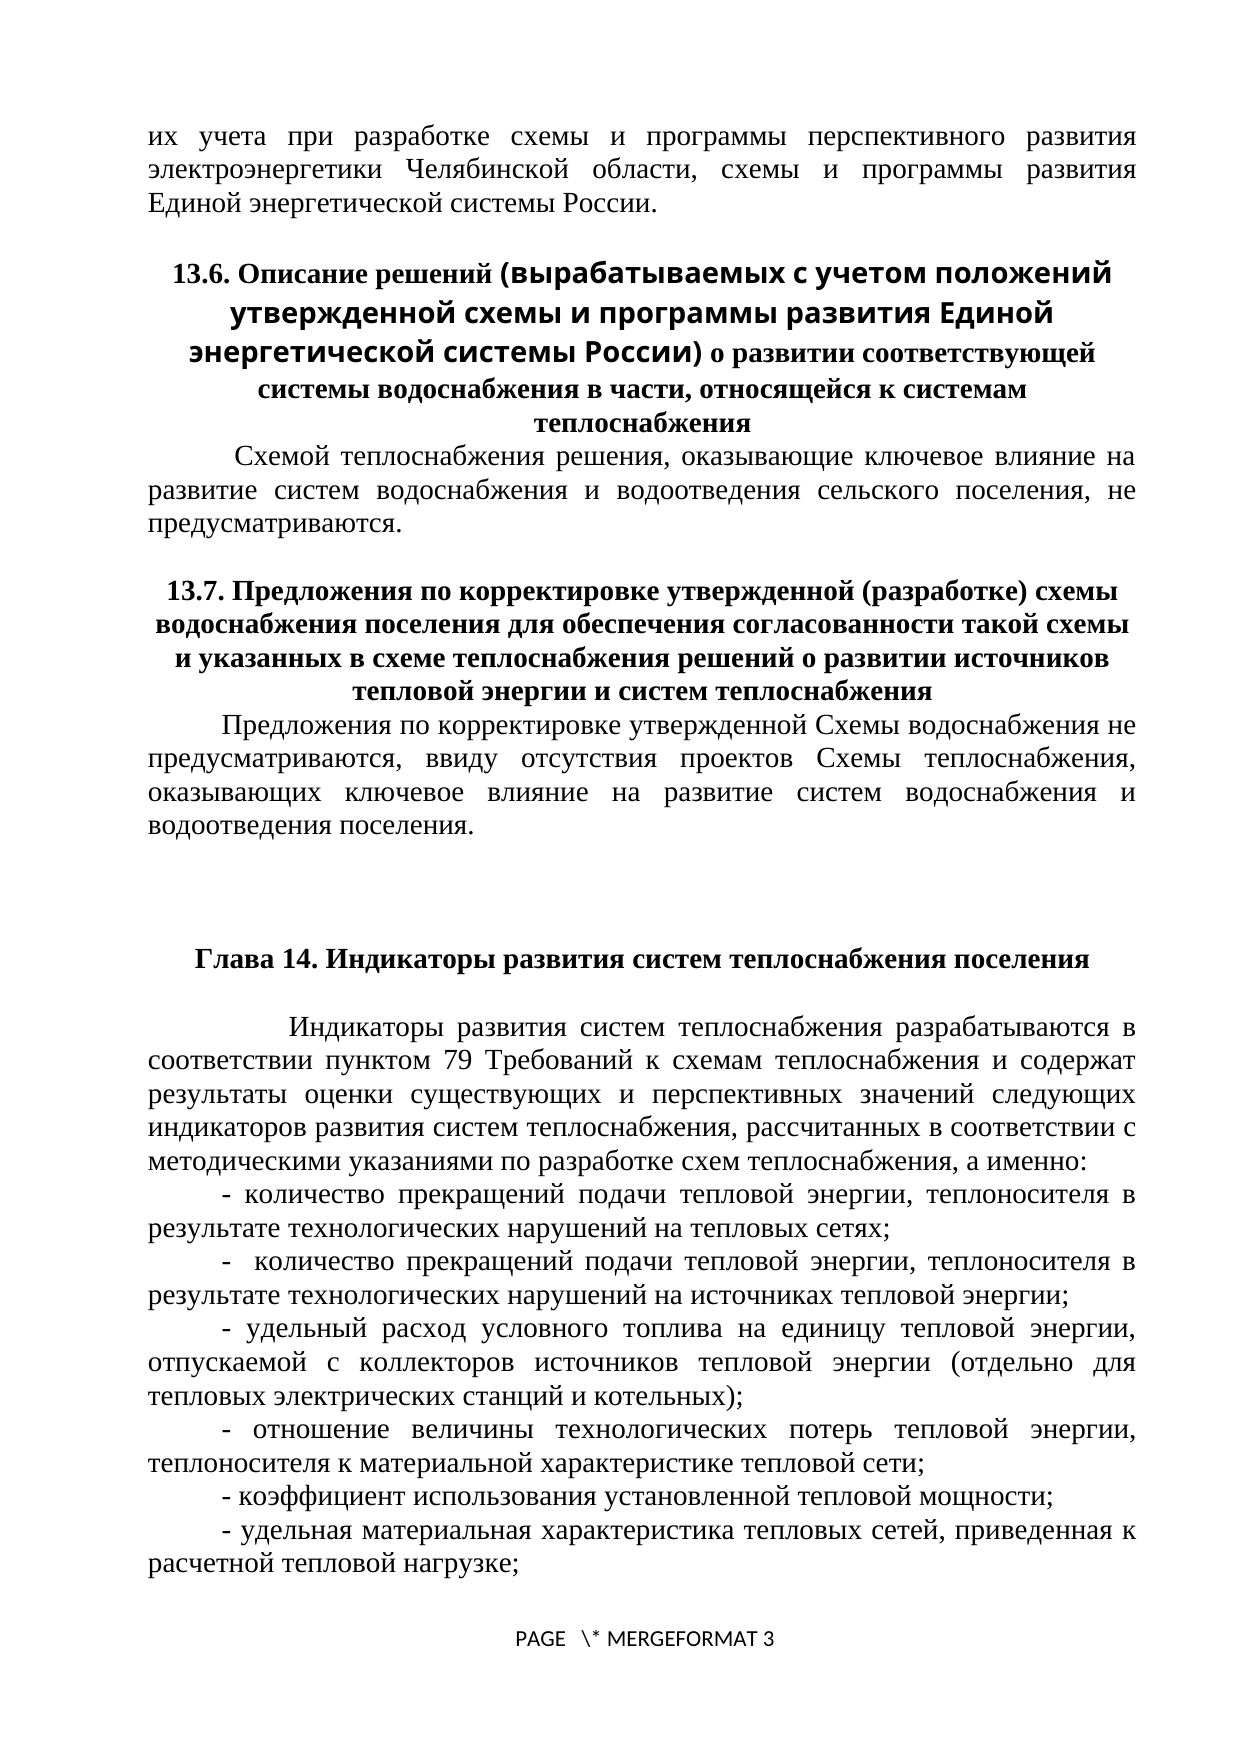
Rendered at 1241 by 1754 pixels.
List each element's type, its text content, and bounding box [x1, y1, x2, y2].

text - количество прекращений подачи тепловой энергии, теплоносителя в результате технологических нарушений на источниках тепловой энергии; [148, 1243, 1137, 1311]
text Индикаторы развития систем теплоснабжения разрабатываются в соответствии пунктом 79 Требований к схемам теплоснабжения и содержат результаты оценки существующих и перспективных значений следующих индикаторов развития систем теплоснабжения, рассчитанных в соответствии с методическими указаниями по разработке схем теплоснабжения, а именно: [148, 1009, 1137, 1176]
text - удельный расход условного топлива на единицу тепловой энергии, отпускаемой с коллекторов источников тепловой энергии (отдельно для тепловых электрических станций и котельных); [148, 1311, 1137, 1411]
text - удельная материальная характеристика тепловых сетей, приведенная к расчетной тепловой нагрузке; [148, 1512, 1137, 1579]
text Глава 14. Индикаторы развития систем теплоснабжения поселения [148, 942, 1137, 975]
text Предложения по корректировке утвержденной Схемы водоснабжения не предусматриваются, ввиду отсутствия проектов Схемы теплоснабжения, оказывающих ключевое влияние на развитие систем водоснабжения и водоотведения поселения. [148, 707, 1137, 841]
subtitle 13.7. Предложения по корректировке утвержденной (разработке) схемы водоснабжения поселения для обеспечения согласованности такой схемы и указанных в схеме теплоснабжения решений о развитии источников тепловой энергии и систем теплоснабжения [148, 573, 1137, 707]
text - коэффициент использования установленной тепловой мощности; [148, 1478, 1137, 1512]
text - отношение величины технологических потерь тепловой энергии, теплоносителя к материальной характеристике тепловой сети; [148, 1411, 1137, 1478]
text - количество прекращений подачи тепловой энергии, теплоносителя в результате технологических нарушений на тепловых сетях; [148, 1176, 1137, 1243]
subtitle Схемой теплоснабжения решения, оказывающие ключевое влияние на развитие систем водоснабжения и водоотведения сельского поселения, не предусматриваются. [148, 438, 1137, 539]
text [148, 118, 1137, 219]
subtitle 13.6. Описание решений (вырабатываемых с учетом положений утвержденной схемы и программы развития Единой энергетической системы России) о развитии соответствующей системы водоснабжения в части, относящейся к системам теплоснабжения [148, 252, 1137, 438]
